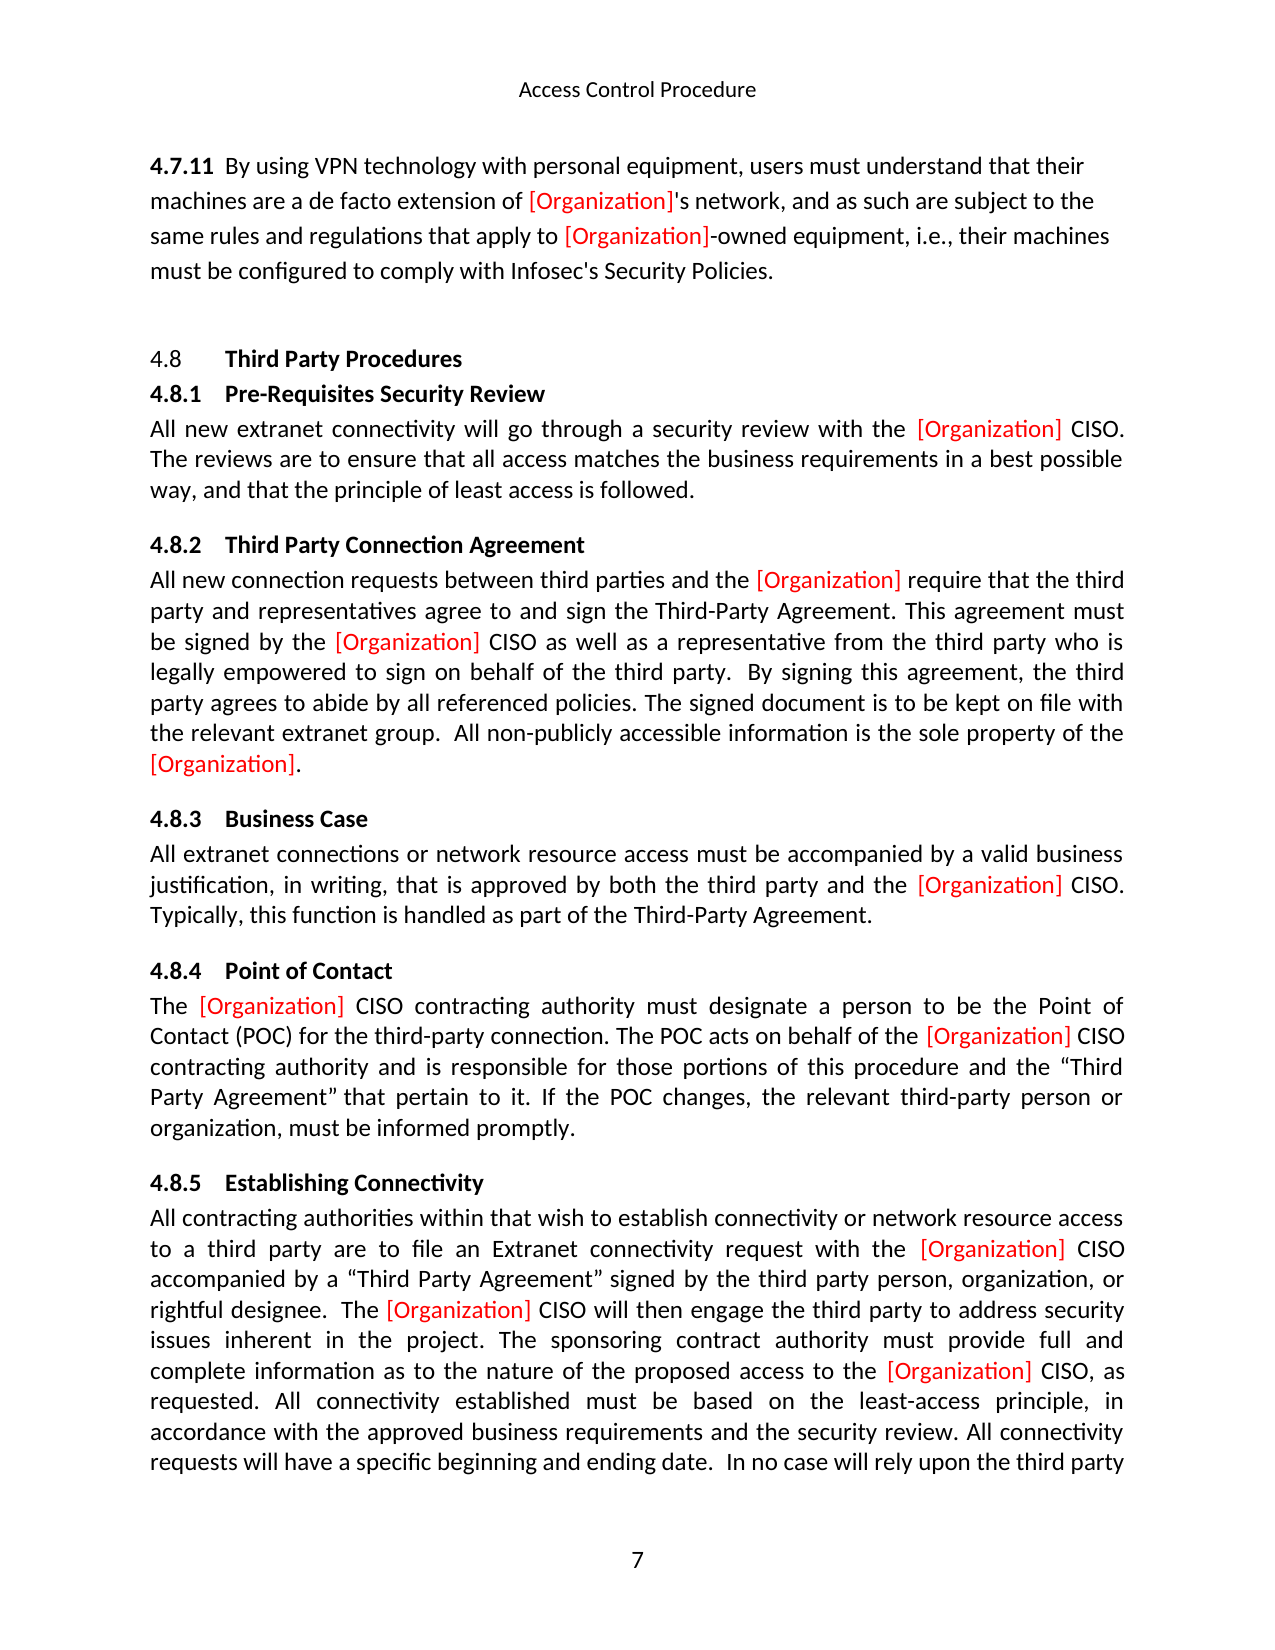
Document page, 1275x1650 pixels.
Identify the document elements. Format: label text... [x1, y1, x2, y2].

subtitle Business Case [150, 803, 1125, 834]
subtitle Establishing Connectivity [150, 1167, 1125, 1198]
text All extranet connections or network resource access must be accompanied by a valid business justification, in writing, that is approved by both the third party and the [Organization] CISO. Typically, this function is handled as part of the Third-Party Agreement. [150, 838, 1125, 930]
text The [Organization] CISO contracting authority must designate a person to be the Point of Contact (POC) for the third-party connection. The POC acts on behalf of the [Organization] CISO contracting authority and is responsible for those portions of this procedure and the “Third Party Agreement” that pertain to it. If the POC changes, the relevant third-party person or organization, must be informed promptly. [150, 990, 1125, 1142]
text All new connection requests between third parties and the [Organization] require that the third party and representatives agree to and sign the Third-Party Agreement. This agreement must be signed by the [Organization] CISO as well as a representative from the third party who is legally empowered to sign on behalf of the third party. By signing this agreement, the third party agrees to abide by all referenced policies. The signed document is to be kept on file with the relevant extranet group. All non-publicly accessible information is the sole property of the [Organization]. [150, 564, 1125, 778]
subtitle Third Party Procedures [150, 343, 1125, 373]
subtitle Point of Contact [150, 955, 1125, 985]
subtitle Pre-Requisites Security Review [150, 378, 1125, 408]
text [150, 1202, 1125, 1477]
subtitle Third Party Connection Agreement [150, 529, 1125, 560]
text All new extranet connectivity will go through a security review with the [Organization] CISO. The reviews are to ensure that all access matches the business requirements in a best possible way, and that the principle of least access is followed. [150, 413, 1125, 504]
subtitle By using VPN technology with personal equipment, users must understand that their machines are a de facto extension of [Organization]'s network, and as such are subject to the same rules and regulations that apply to [Organization]-owned equipment, i.e., their machines must be configured to comply with Infosec's Security Policies. [150, 150, 1125, 286]
